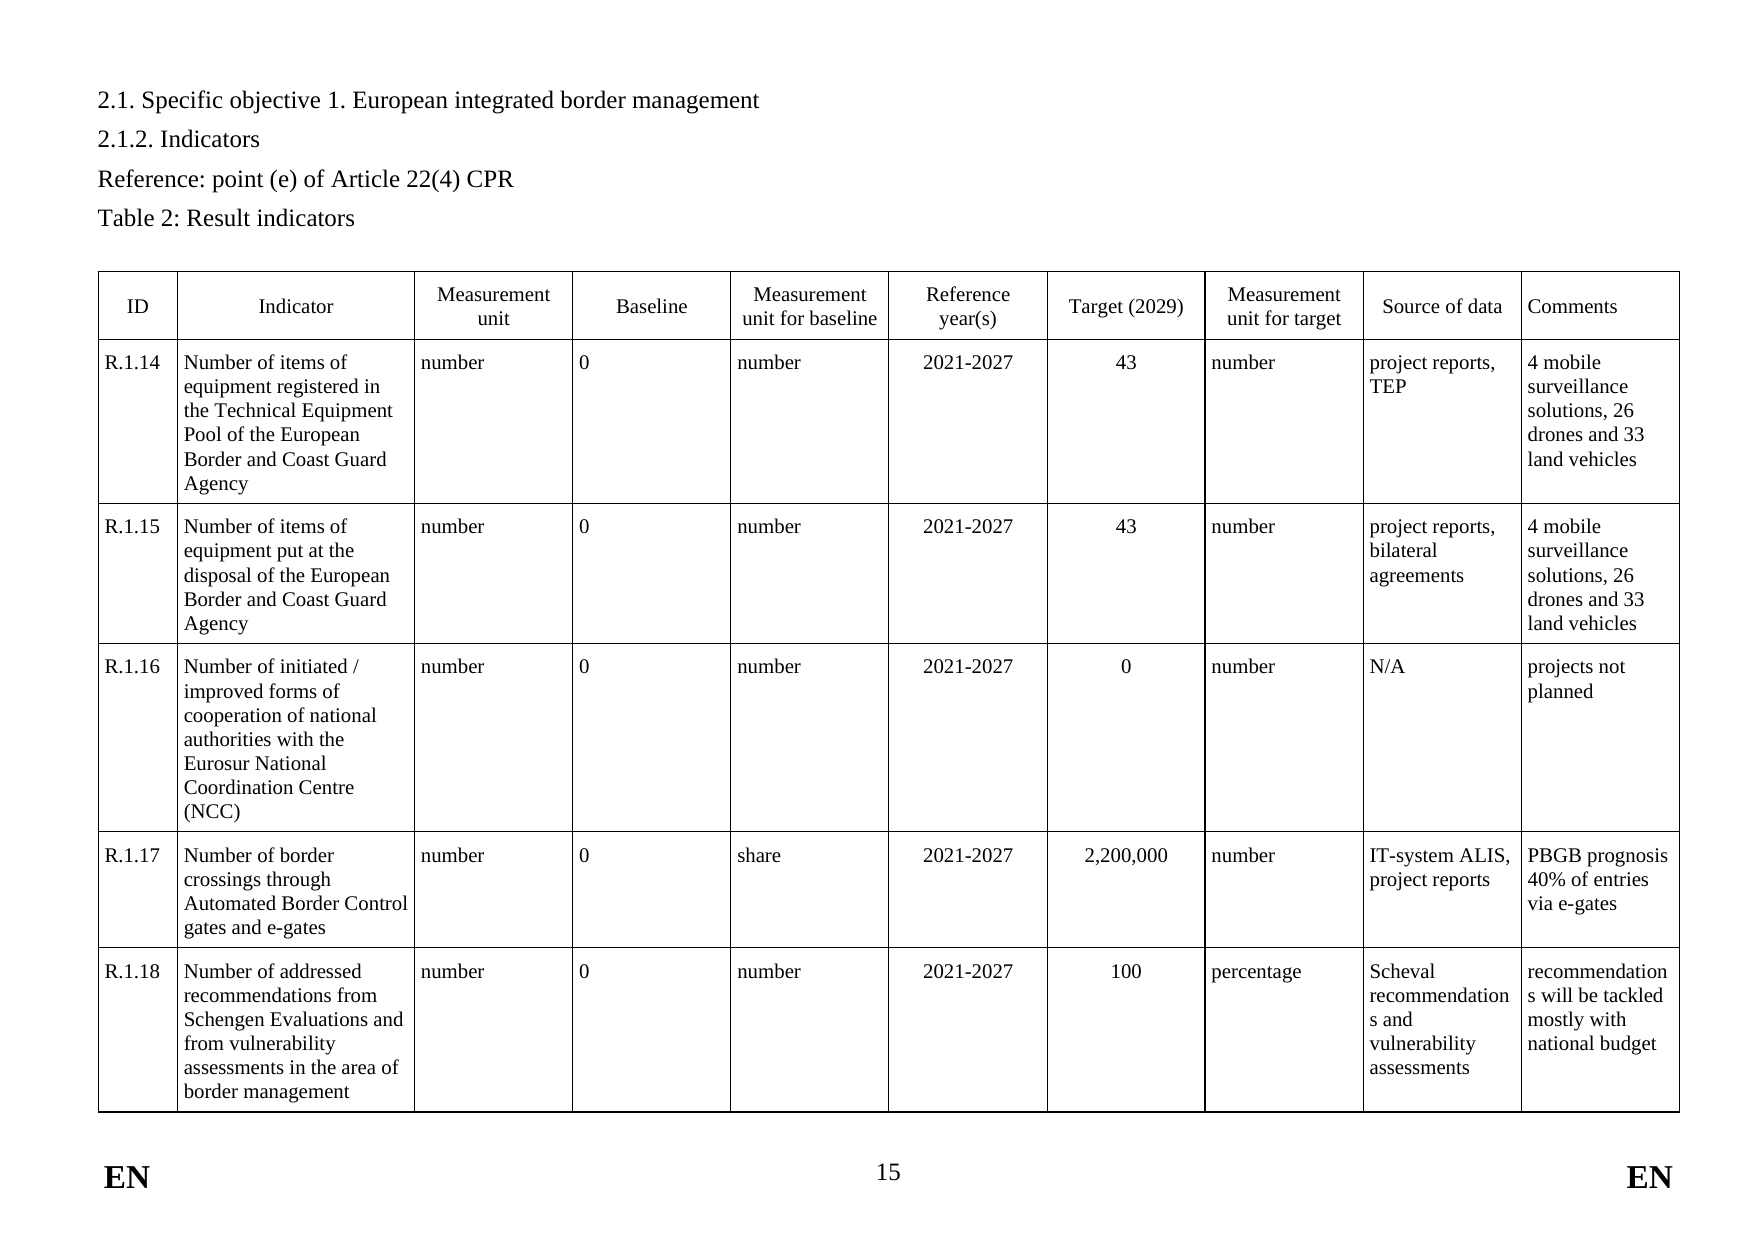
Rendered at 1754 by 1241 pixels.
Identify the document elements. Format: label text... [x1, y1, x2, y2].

table_cell Number of border crossings through Automated Border Control gates and e-gates [178, 832, 414, 947]
table_header Baseline [573, 272, 730, 339]
subtitle Table 2: Result indicators [97, 203, 1679, 232]
table_cell number [415, 948, 572, 1111]
table_cell share [731, 832, 888, 947]
table_cell number [731, 340, 888, 503]
table_cell R.1.15 [99, 504, 177, 643]
table_cell IT-system ALIS, project reports [1364, 832, 1521, 947]
table_cell number [415, 504, 572, 643]
table_cell number [1206, 504, 1363, 643]
table_cell 0 [573, 504, 730, 643]
table_cell number [1206, 340, 1363, 503]
table_cell R.1.16 [99, 644, 177, 831]
table_cell 0 [573, 340, 730, 503]
table_cell 100 [1048, 948, 1204, 1111]
table_cell N/A [1364, 644, 1521, 831]
text 2.1. Specific objective 1. European integrated border management [97, 85, 1679, 114]
table_header Measurement unit for target [1206, 272, 1363, 339]
table_cell 2021-2027 [889, 948, 1047, 1111]
table_cell R.1.18 [99, 948, 177, 1111]
table_cell R.1.14 [99, 340, 177, 503]
table_cell 2021-2027 [889, 340, 1047, 503]
table_cell project reports, bilateral agreements [1364, 504, 1521, 643]
table_cell 43 [1048, 504, 1204, 643]
table_header Source of data [1364, 272, 1521, 339]
table_cell 0 [573, 948, 730, 1111]
table_cell 2021-2027 [889, 504, 1047, 643]
table_cell number [1206, 832, 1363, 947]
text 2.1.2. Indicators [97, 124, 1679, 153]
table_cell 4 mobile surveillance solutions, 26 drones and 33 land vehicles [1522, 504, 1679, 643]
table_cell number [731, 504, 888, 643]
table_cell Number of items of equipment registered in the Technical Equipment Pool of the European Border and Coast Guard Agency [178, 340, 414, 503]
table_cell 2021-2027 [889, 832, 1047, 947]
table_header Indicator [178, 272, 414, 339]
table_cell number [415, 832, 572, 947]
table_cell 0 [573, 832, 730, 947]
table_header Target (2029) [1048, 272, 1204, 339]
table_cell number [731, 948, 888, 1111]
table_cell Number of items of equipment put at the disposal of the European Border and Coast Guard Agency [178, 504, 414, 643]
table_cell projects not planned [1522, 644, 1679, 831]
table_header ID [99, 272, 177, 339]
table_cell number [1206, 644, 1363, 831]
table_header Comments [1522, 272, 1679, 339]
table_cell 2,200,000 [1048, 832, 1204, 947]
table_cell number [415, 340, 572, 503]
table_cell percentage [1206, 948, 1363, 1111]
table_cell 0 [1048, 644, 1204, 831]
table_cell Number of addressed recommendations from Schengen Evaluations and from vulnerability assessments in the area of border management [178, 948, 414, 1111]
table_header Reference year(s) [889, 272, 1047, 339]
table_cell number [415, 644, 572, 831]
table_cell PBGB prognosis 40% of entries via e-gates [1522, 832, 1679, 947]
table_header Measurement unit for baseline [731, 272, 888, 339]
table_cell Number of initiated / improved forms of cooperation of national authorities with the Eurosur National Coordination Centre (NCC) [178, 644, 414, 831]
table_cell number [731, 644, 888, 831]
table_cell Scheval recommendations and vulnerability assessments [1364, 948, 1521, 1111]
text Reference: point (e) of Article 22(4) CPR [97, 164, 1679, 192]
table_cell 2021-2027 [889, 644, 1047, 831]
table_cell 43 [1048, 340, 1204, 503]
table_cell 4 mobile surveillance solutions, 26 drones and 33 land vehicles [1522, 340, 1679, 503]
table_header Measurement unit [415, 272, 572, 339]
table_cell 0 [573, 644, 730, 831]
table_cell project reports, TEP [1364, 340, 1521, 503]
table_cell recommendations will be tackled mostly with national budget [1522, 948, 1679, 1111]
table_cell R.1.17 [99, 832, 177, 947]
